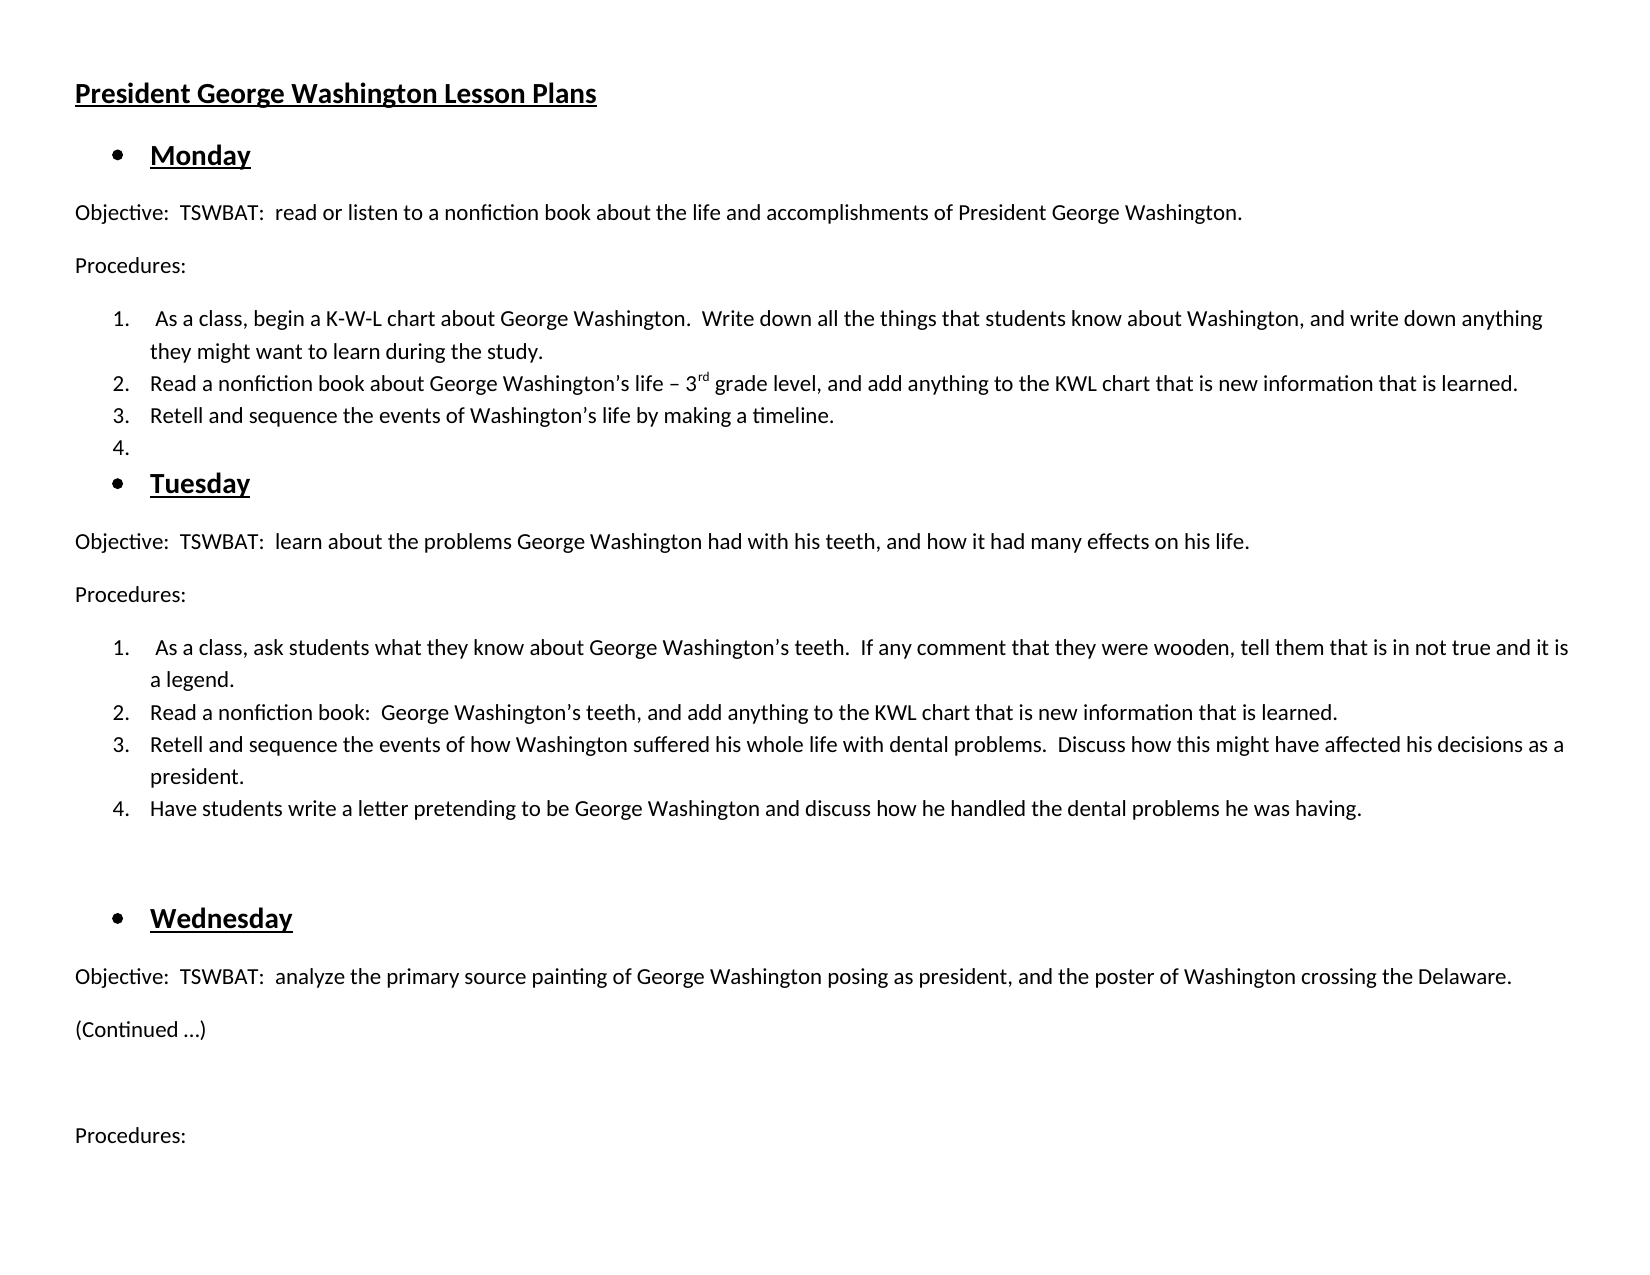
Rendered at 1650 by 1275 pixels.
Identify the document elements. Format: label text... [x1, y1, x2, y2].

list Wednesday [112, 900, 1575, 936]
list Retell and sequence the events of how Washington suffered his whole life with dental problems. Discuss how this might have affected his decisions as a president. [112, 730, 1575, 790]
text (Continued …) [75, 1015, 1575, 1043]
list Retell and sequence the events of Washington’s life by making a timeline. [112, 401, 1575, 429]
text Procedures: [75, 1121, 1575, 1149]
list Read a nonfiction book about George Washington’s life – 3rd grade level, and add anything to the KWL chart that is new information that is learned. [112, 369, 1575, 397]
list Read a nonfiction book: George Washington’s teeth, and add anything to the KWL chart that is new information that is learned. [112, 698, 1575, 726]
text Procedures: [75, 252, 1575, 279]
text Objective: TSWBAT: learn about the problems George Washington had with his teeth, and how it had many effects on his life. [75, 527, 1575, 555]
list As a class, ask students what they know about George Washington’s teeth. If any comment that they were wooden, tell them that is in not true and it is a legend. [112, 633, 1575, 693]
list As a class, begin a K-W-L chart about George Washington. Write down all the things that students know about Washington, and write down anything they might want to learn during the study. [112, 304, 1575, 365]
text Objective: TSWBAT: analyze the primary source painting of George Washington posing as president, and the poster of Washington crossing the Delaware. [75, 962, 1575, 990]
list Monday [112, 137, 1575, 172]
text Objective: TSWBAT: read or listen to a nonfiction book about the life and accomplishments of President George Washington. [75, 198, 1575, 227]
text Procedures: [75, 580, 1575, 608]
list Tuesday [112, 466, 1575, 501]
text President George Washington Lesson Plans [75, 75, 1575, 111]
list Have students write a letter pretending to be George Washington and discuss how he handled the dental problems he was having. [112, 794, 1575, 822]
